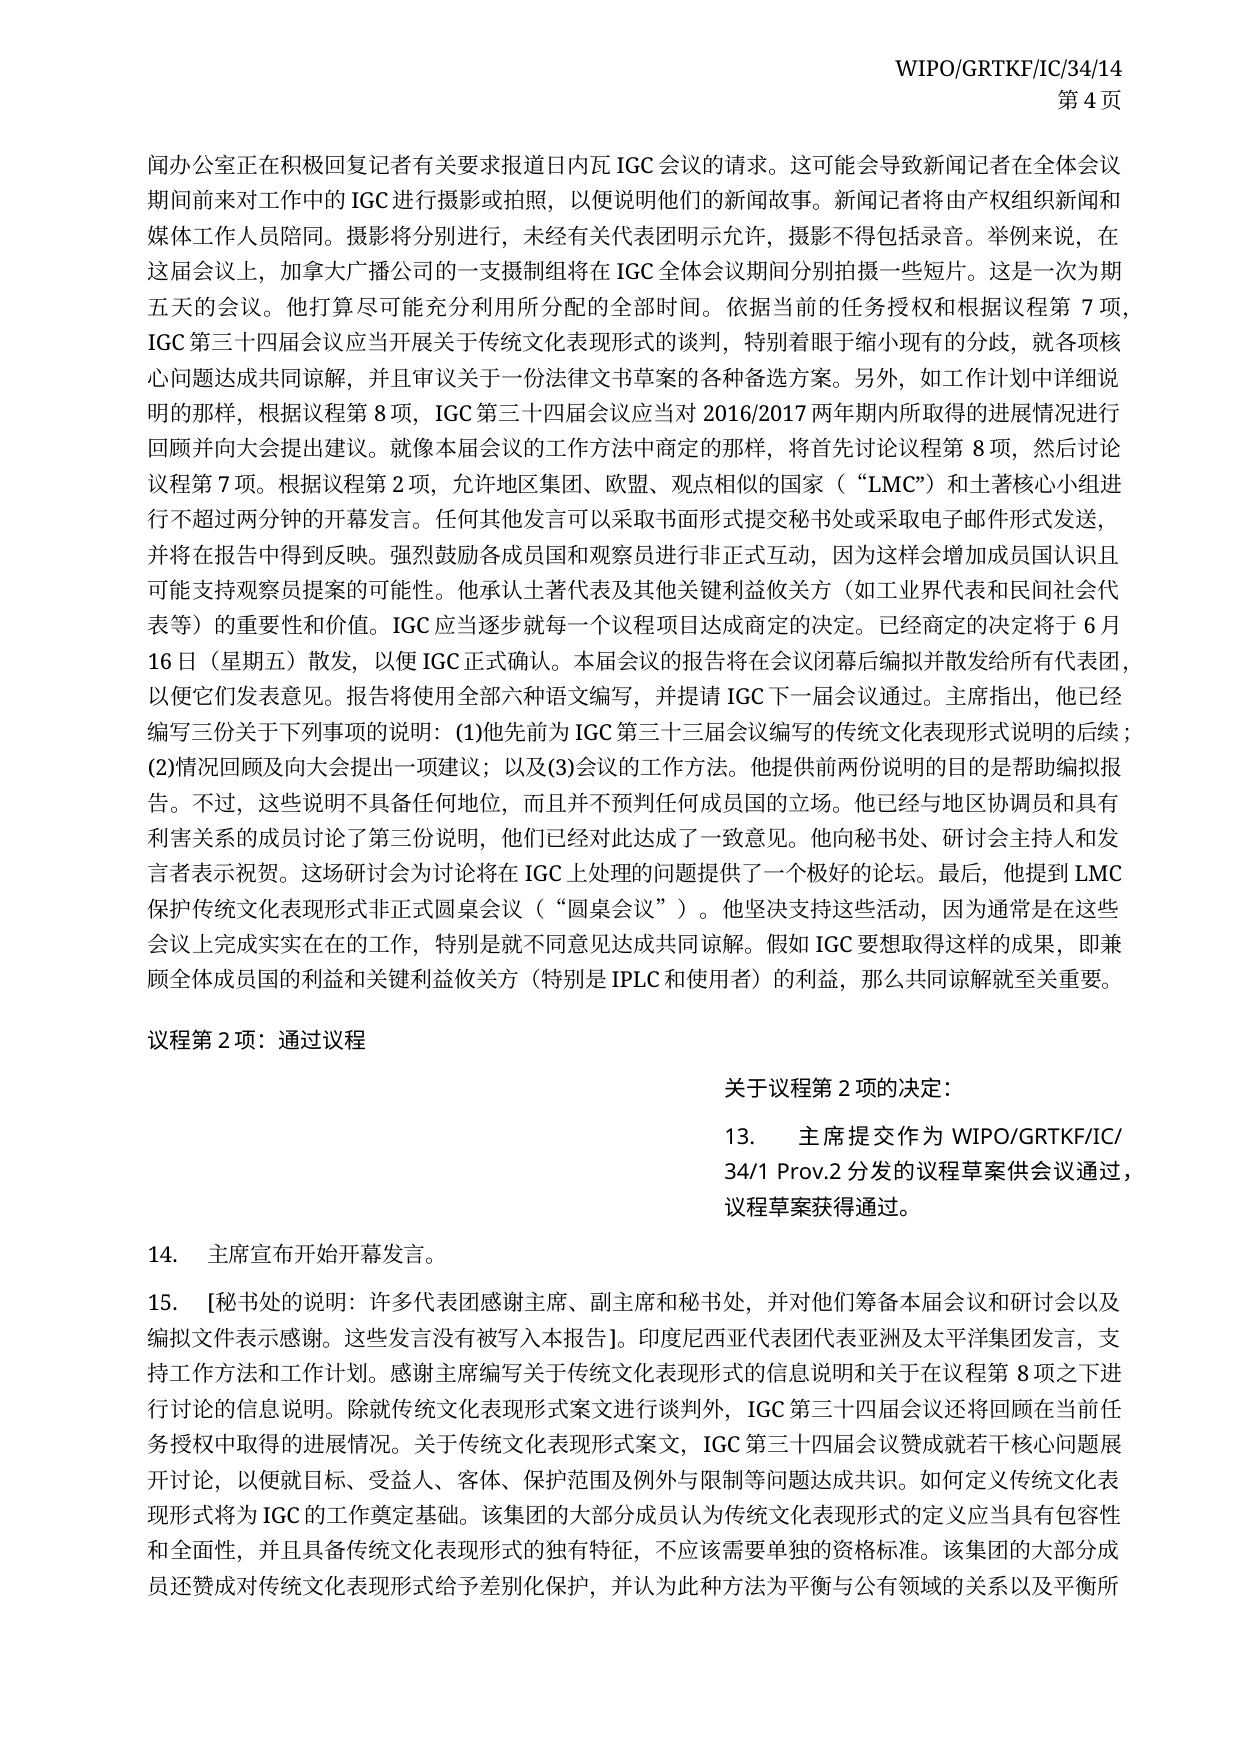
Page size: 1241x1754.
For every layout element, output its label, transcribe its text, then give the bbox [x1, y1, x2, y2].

text 议程第2项：通过议程 [148, 1019, 1122, 1055]
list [148, 144, 1122, 994]
list 主席宣布开始开幕发言。 [148, 1234, 1122, 1269]
list 主席提交作为WIPO/GRTKF/IC/34/‌1 Prov.2分发的议程草案供会议通过，议程草案获得通过。 [724, 1115, 1122, 1221]
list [148, 1282, 1122, 1601]
list 关于议程第2项的决定： [724, 1067, 1122, 1103]
